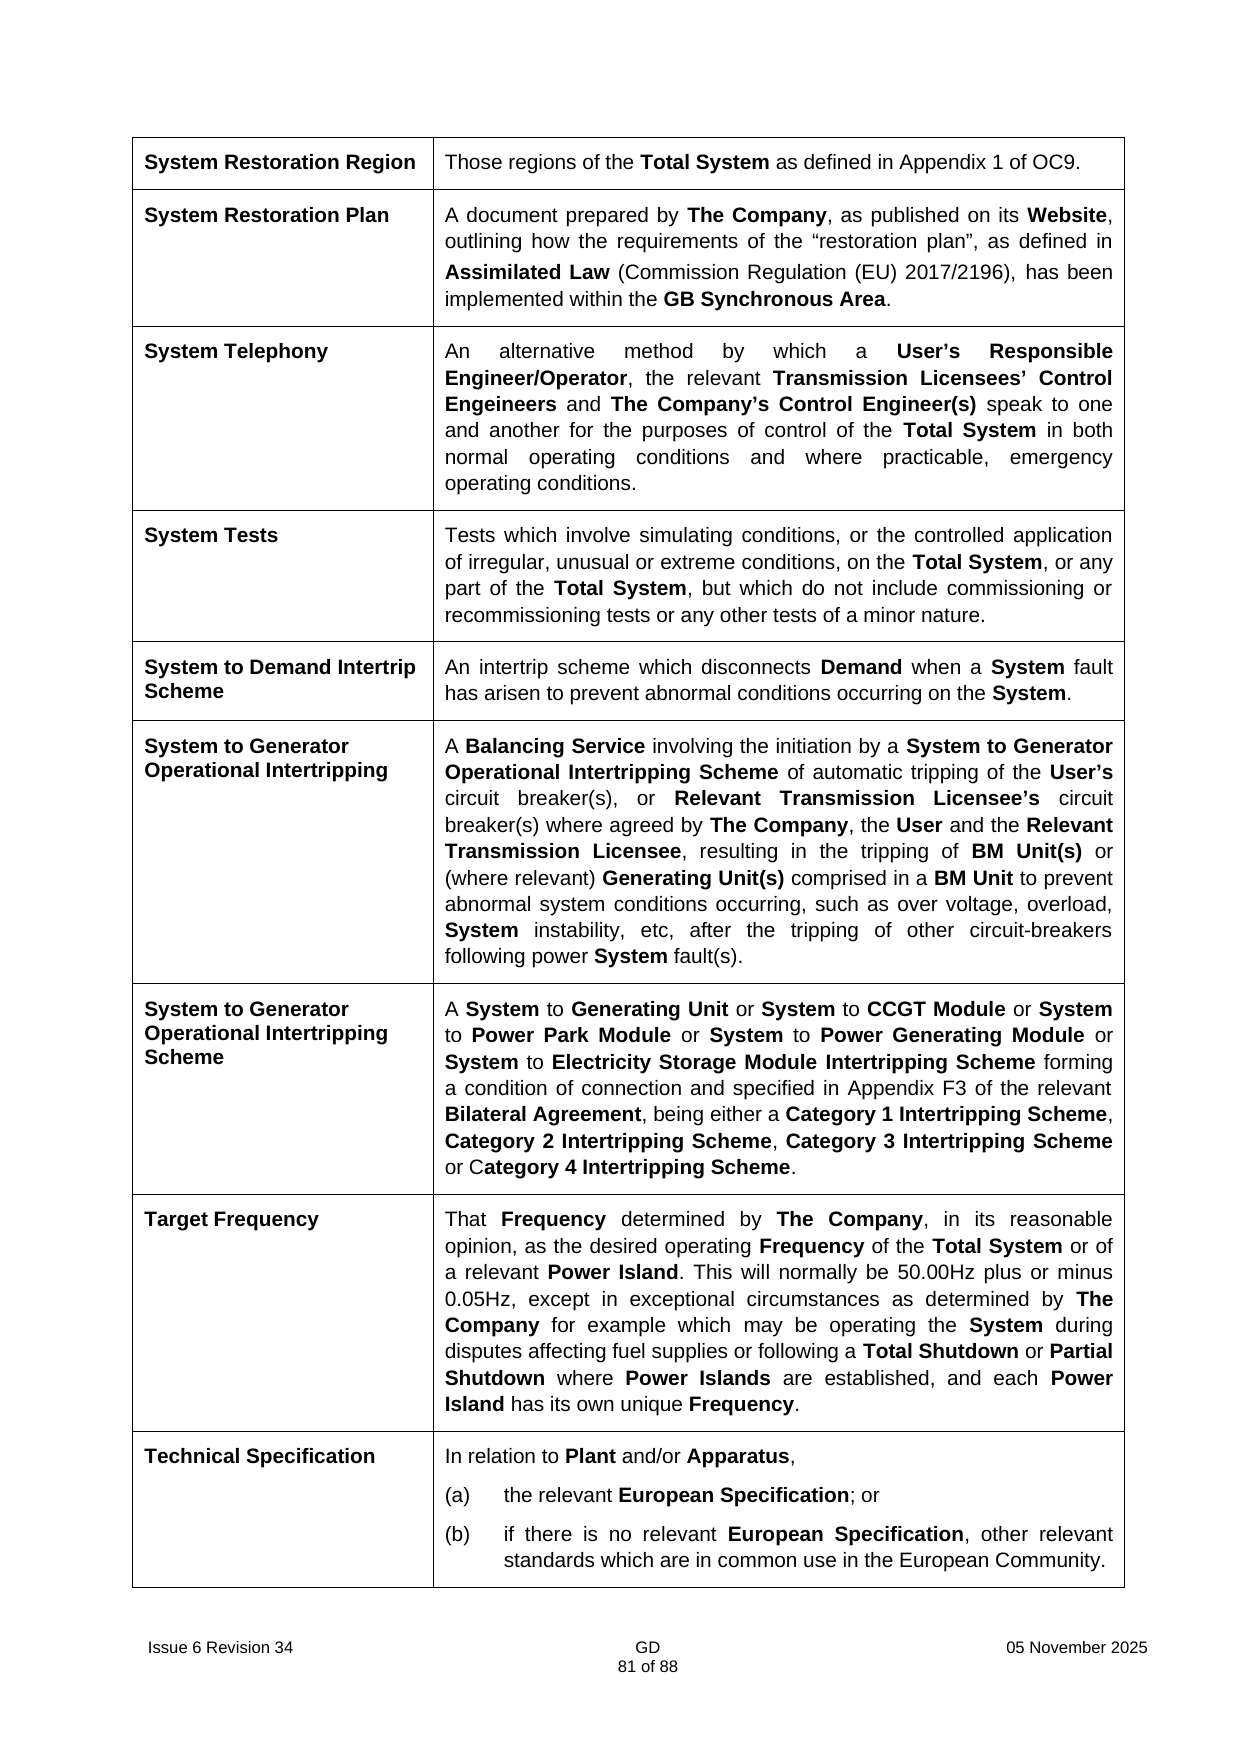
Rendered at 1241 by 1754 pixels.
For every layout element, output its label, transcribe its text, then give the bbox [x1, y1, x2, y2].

table_cell System Restoration Region [133, 138, 433, 189]
table_cell Tests which involve simulating conditions, or the controlled application of irregular, unusual or extreme conditions, on the Total System, or any part of the Total System, but which do not include commissioning or recommissioning tests or any other tests of a minor nature. [434, 511, 1124, 641]
table_cell Target Frequency [133, 1195, 433, 1431]
table_cell System Tests [133, 511, 433, 641]
table_cell Technical Specification [133, 1432, 433, 1587]
table_cell An alternative method by which a User’s Responsible Engineer/Operator, the relevant Transmission Licensees’ Control Engeineers and The Company’s Control Engineer(s) speak to one and another for the purposes of control of the Total System in both normal operating conditions and where practicable, emergency operating conditions. [434, 327, 1124, 510]
table_cell In relation to Plant and/or Apparatus, (a) the relevant European Specification; or (b) if there is no relevant European Specification, other relevant standards which are in common use in the European Community. [434, 1432, 1124, 1587]
table_cell A document prepared by The Company, as published on its Website, outlining how the requirements of the “restoration plan”, as defined in Assimilated Law (Commission Regulation (EU) 2017/2196), has been implemented within the GB Synchronous Area. [434, 190, 1124, 326]
table_cell A System to Generating Unit or System to CCGT Module or System to Power Park Module or System to Power Generating Module or System to Electricity Storage Module Intertripping Scheme forming a condition of connection and specified in Appendix F3 of the relevant Bilateral Agreement, being either a Category 1 Intertripping Scheme, Category 2 Intertripping Scheme, Category 3 Intertripping Scheme or Category 4 Intertripping Scheme. [434, 984, 1124, 1194]
table_cell A Balancing Service involving the initiation by a System to Generator Operational Intertripping Scheme of automatic tripping of the User’s circuit breaker(s), or Relevant Transmission Licensee’s circuit breaker(s) where agreed by The Company, the User and the Relevant Transmission Licensee, resulting in the tripping of BM Unit(s) or (where relevant) Generating Unit(s) comprised in a BM Unit to prevent abnormal system conditions occurring, such as over voltage, overload, System instability, etc, after the tripping of other circuit-breakers following power System fault(s). [434, 721, 1124, 983]
table_cell System to Generator Operational Intertripping [133, 721, 433, 983]
table_cell System to Demand Intertrip Scheme [133, 642, 433, 720]
table_cell That Frequency determined by The Company, in its reasonable opinion, as the desired operating Frequency of the Total System or of a relevant Power Island. This will normally be 50.00Hz plus or minus 0.05Hz, except in exceptional circumstances as determined by The Company for example which may be operating the System during disputes affecting fuel supplies or following a Total Shutdown or Partial Shutdown where Power Islands are established, and each Power Island has its own unique Frequency. [434, 1195, 1124, 1431]
table_cell Those regions of the Total System as defined in Appendix 1 of OC9. [434, 138, 1124, 189]
table_cell System Telephony [133, 327, 433, 510]
table_cell System Restoration Plan [133, 190, 433, 326]
table_cell System to Generator Operational Intertripping Scheme [133, 984, 433, 1194]
table_cell An intertrip scheme which disconnects Demand when a System fault has arisen to prevent abnormal conditions occurring on the System. [434, 642, 1124, 720]
